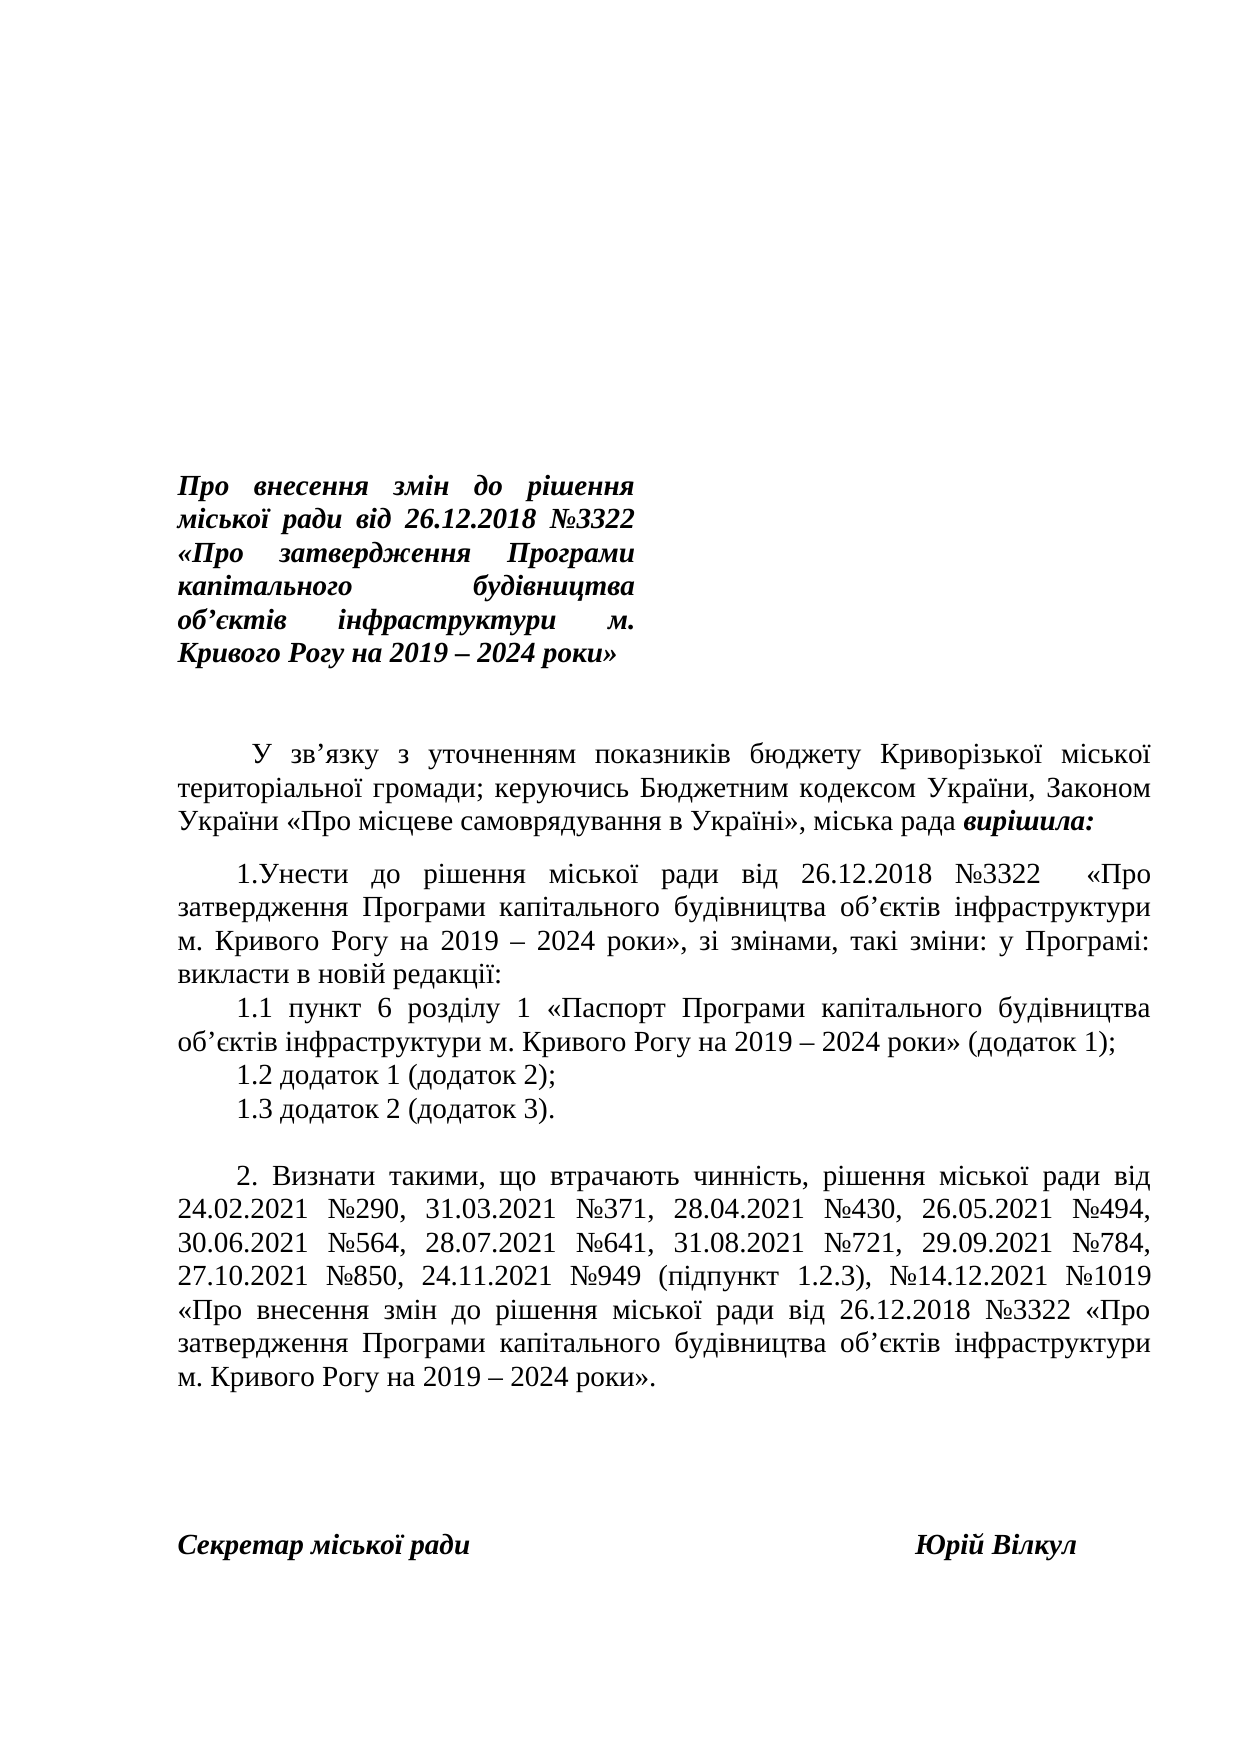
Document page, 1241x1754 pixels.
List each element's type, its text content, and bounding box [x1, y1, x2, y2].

text У зв’язку з уточненням показників бюджету Криворізької міської територіальної громади; керуючись Бюджетним кодексом України, Законом України «Про місцеве самоврядування в Україні», міська рада вирішила: [177, 736, 1152, 837]
text 1.2 додаток 1 (додаток 2); [177, 1057, 1152, 1091]
text 1.1 пункт 6 розділу 1 «Паспорт Програми капітального будівництва об’єктів інфраструктури м. Кривого Рогу на 2019 – 2024 роки» (додаток 1); [177, 990, 1152, 1057]
list 1.Унести до рішення міської ради від 26.12.2018 №3322 «Про затвердження Програми капітального будівництва об’єктів інфраструктури м. Кривого Рогу на 2019 – 2024 роки», зі змінами, такі зміни: у Програмі: викласти в новій редакції: [177, 856, 1152, 990]
text 1.3 додаток 2 (додаток 3). [177, 1091, 1152, 1124]
text Про внесення змін до рішення міської ради від 26.12.2018 №3322 «Про затвердження Програми капітального будівництва об’єктів інфраструктури м. Кривого Рогу на 2019 – 2024 роки» [177, 468, 635, 669]
text 2. Визнати такими, що втрачають чинність, рішення міської ради від 24.02.2021 №290, 31.03.2021 №371, 28.04.2021 №430, 26.05.2021 №494, 30.06.2021 №564, 28.07.2021 №641, 31.08.2021 №721, 29.09.2021 №784, 27.10.2021 №850, 24.11.2021 №949 (підпункт 1.2.3), №14.12.2021 №1019 «Про внесення змін до рішення міської ради від 26.12.2018 №3322 «Про затвердження Програми капітального будівництва об’єктів інфраструктури м. Кривого Рогу на 2019 – 2024 роки». [177, 1158, 1152, 1393]
text Секретар міської ради Юрій Вілкул [177, 1527, 1152, 1560]
